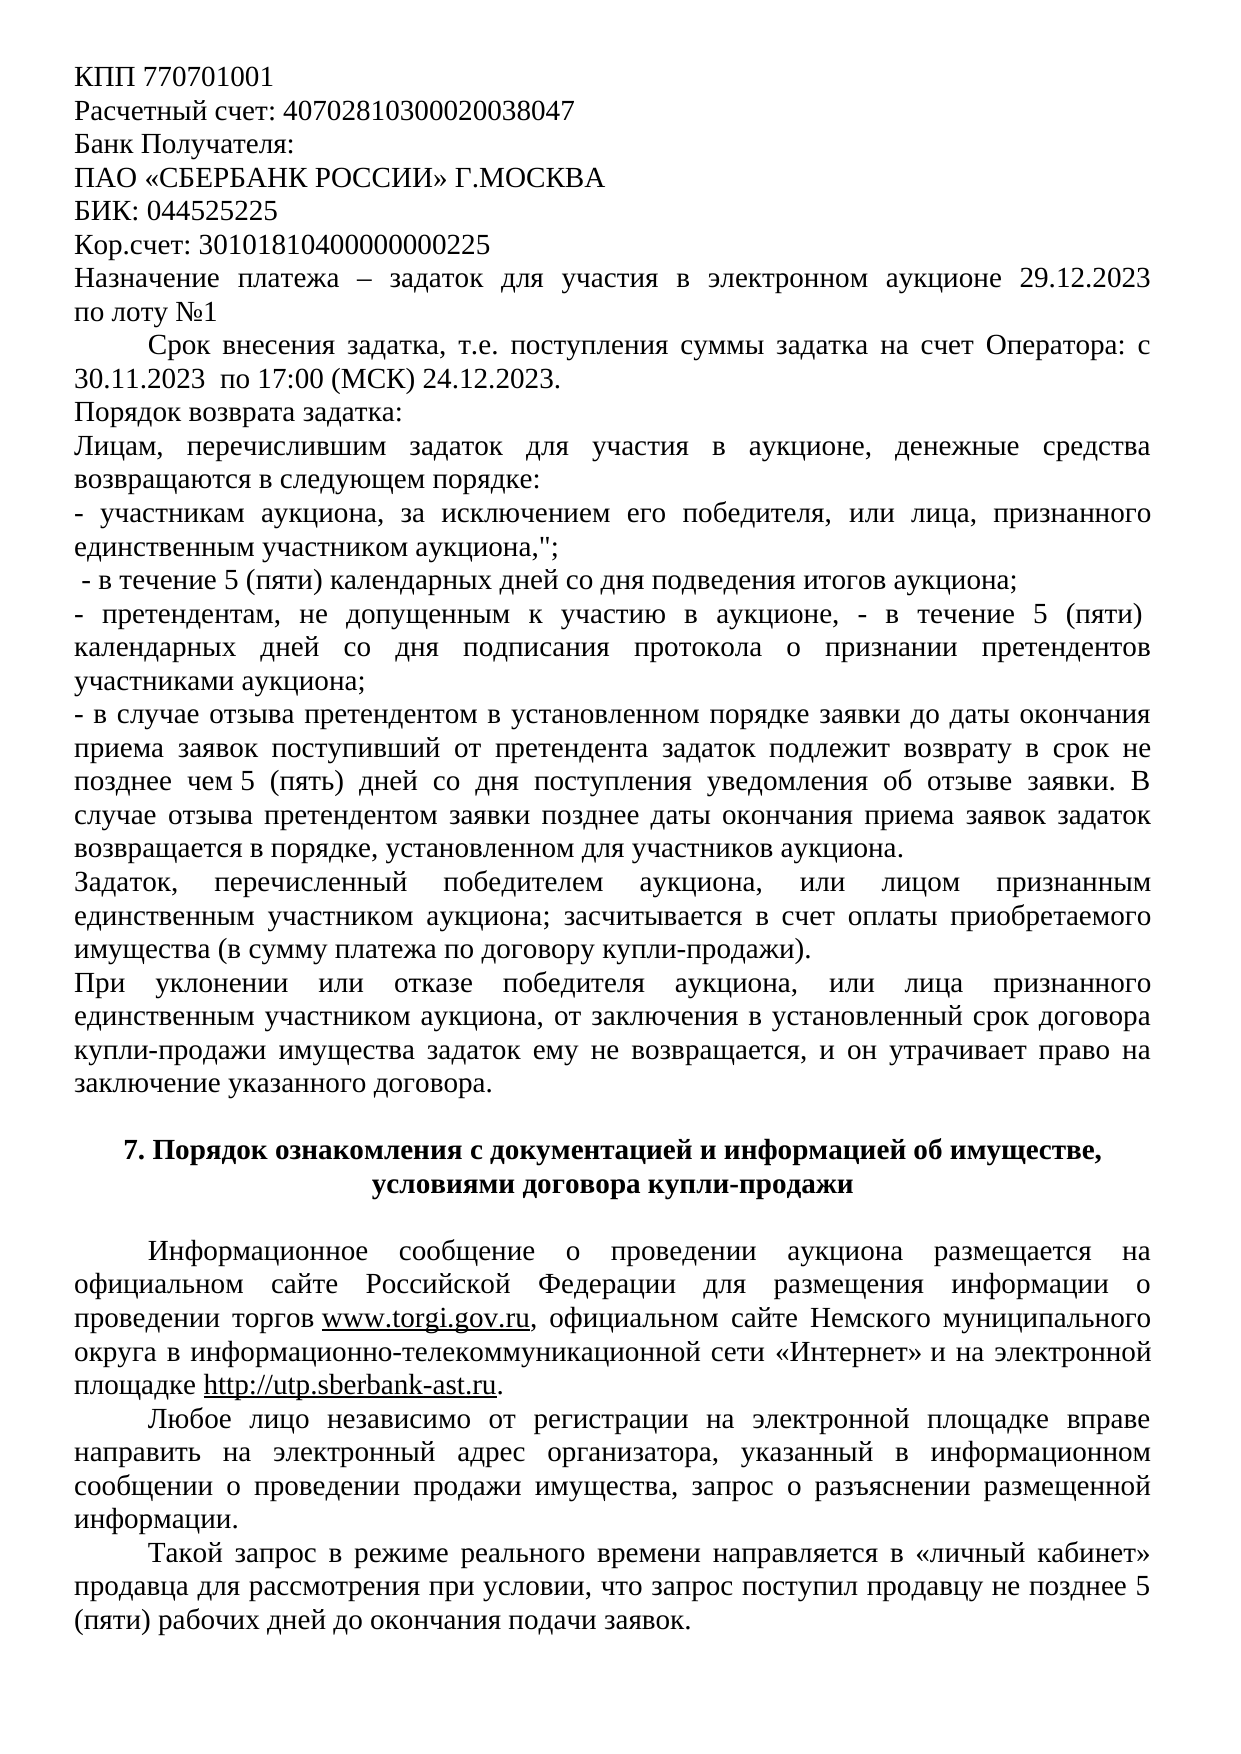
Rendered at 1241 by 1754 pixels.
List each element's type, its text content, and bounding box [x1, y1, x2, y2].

text Любое лицо независимо от регистрации на электронной площадке вправе направить на электронный адрес организатора, указанный в информационном сообщении о проведении продажи имущества, запрос о разъяснении размещенной информации. [74, 1401, 1152, 1535]
text Банк Получателя: [74, 126, 1152, 160]
text 7. Порядок ознакомления с документацией и информацией об имуществе, [74, 1132, 1152, 1166]
text - в течение 5 (пяти) календарных дней со дня подведения итогов аукциона; [74, 562, 1152, 596]
text Назначение платежа – задаток для участия в электронном аукционе 29.12.2023 по лоту №1 [74, 260, 1152, 327]
text БИК: 044525225 [74, 193, 1152, 227]
text Порядок возврата задатка: [74, 394, 1152, 428]
text - в случае отзыва претендентом в установленном порядке заявки до даты окончания приема заявок поступивший от претендента задаток подлежит возврату в срок не позднее чем 5 (пять) дней со дня поступления уведомления об отзыве заявки. В случае отзыва претендентом заявки позднее даты окончания приема заявок задаток возвращается в порядке, установленном для участников аукциона. [74, 696, 1152, 864]
text При уклонении или отказе победителя аукциона, или лица признанного единственным участником аукциона, от заключения в установленный срок договора купли-продажи имущества задаток ему не возвращается, и он утрачивает право на заключение указанного договора. [74, 965, 1152, 1099]
text КПП 770701001 [74, 59, 1152, 93]
text Задаток, перечисленный победителем аукциона, или лицом признанным единственным участником аукциона; засчитывается в счет оплаты приобретаемого имущества (в сумму платежа по договору купли-продажи). [74, 864, 1152, 965]
text Лицам, перечислившим задаток для участия в аукционе, денежные средства возвращаются в следующем порядке: [74, 428, 1152, 495]
text ПАО «СБЕРБАНК РОССИИ» Г.МОСКВА [74, 160, 1152, 193]
text Такой запрос в режиме реального времени направляется в «личный кабинет» продавца для рассмотрения при условии, что запрос поступил продавцу не позднее 5 (пяти) рабочих дней до окончания подачи заявок. [74, 1535, 1152, 1636]
text Расчетный счет: 40702810300020038047 [74, 93, 1152, 126]
text - участникам аукциона, за исключением его победителя, или лица, признанного единственным участником аукциона,"; [74, 495, 1152, 562]
text Кор.счет: 30101810400000000225 [74, 227, 1152, 260]
text - претендентам, не допущенным к участию в аукционе, - в течение 5 (пяти) календарных дней со дня подписания протокола о признании претендентов участниками аукциона; [74, 596, 1152, 696]
text условиями договора купли-продажи [74, 1166, 1152, 1199]
text Срок внесения задатка, т.е. поступления суммы задатка на счет Оператора: c 30.11.2023 по 17:00 (МСК) 24.12.2023. [74, 327, 1152, 394]
text Информационное сообщение о проведении аукциона размещается на официальном сайте Российской Федерации для размещения информации о проведении торгов www.torgi.gov.ru, официальном сайте Немского муниципального округа в информационно-телекоммуникационной сети «Интернет» и на электронной площадке http://utp.sberbank-ast.ru. [74, 1233, 1152, 1401]
